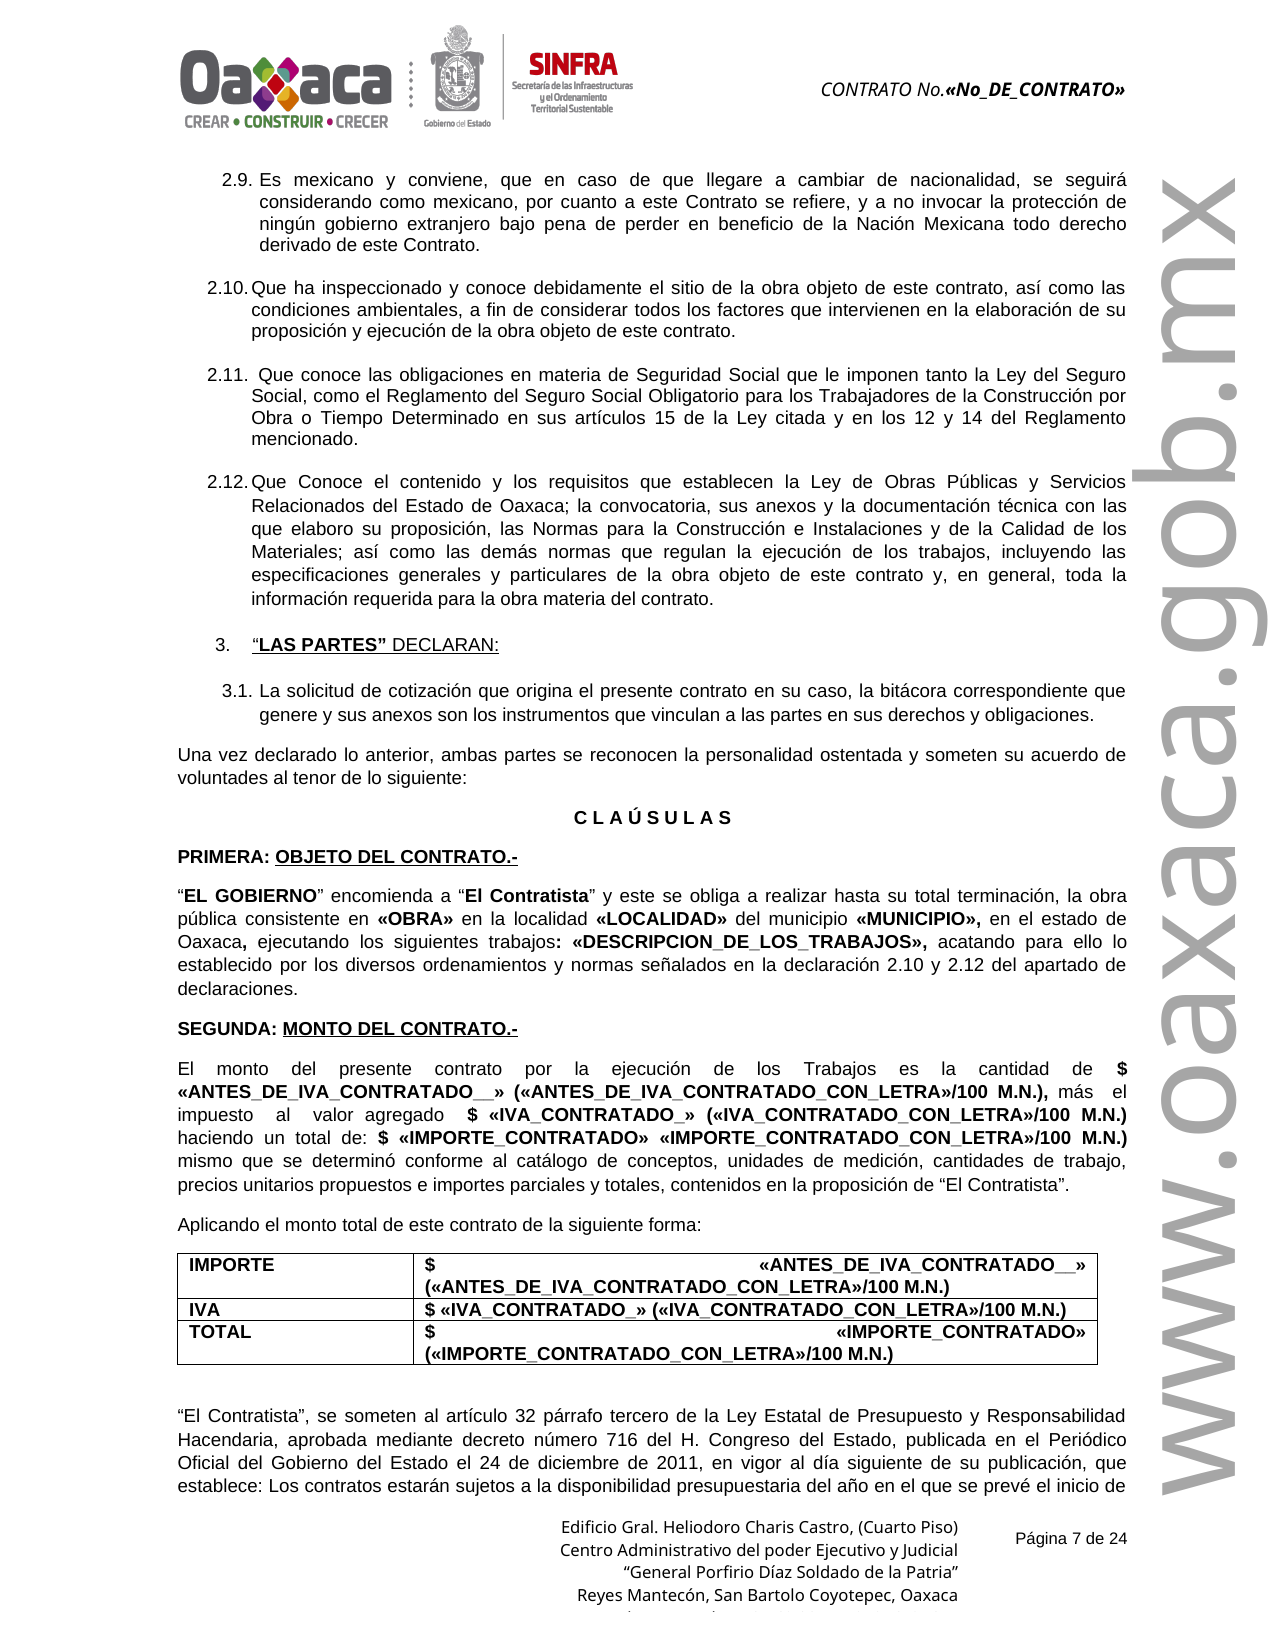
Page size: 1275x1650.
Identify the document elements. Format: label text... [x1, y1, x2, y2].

text SEGUNDA: MONTO DEL CONTRATO.- [177, 1017, 1127, 1039]
list Es mexicano y conviene, que en caso de que llegare a cambiar de nacionalidad, se seguirá considerando como mexicano, por cuanto a este Contrato se refiere, y a no invocar la protección de ningún gobierno extranjero bajo pena de perder en beneficio de la Nación Mexicana todo derecho derivado de este Contrato. [222, 169, 1127, 256]
list Que conoce las obligaciones en materia de Seguridad Social que le imponen tanto la Ley del Seguro Social, como el Reglamento del Seguro Social Obligatorio para los Trabajadores de la Construcción por Obra o Tiempo Determinado en sus artículos 15 de la Ley citada y en los 12 y 14 del Reglamento mencionado. [207, 363, 1127, 449]
text C L A Ú S U L A S [177, 806, 1127, 828]
table_header IMPORTE [178, 1254, 413, 1297]
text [177, 1405, 1127, 1496]
table_cell TOTAL [178, 1321, 413, 1364]
text Una vez declarado lo anterior, ambas partes se reconocen la personalidad ostentada y someten su acuerdo de voluntades al tenor de lo siguiente: [177, 743, 1127, 788]
text El monto del presente contrato por la ejecución de los Trabajos es la cantidad de $ «ANTES_DE_IVA_CONTRATADO__» («ANTES_DE_IVA_CONTRATADO_CON_LETRA»/100 M.N.), más el impuesto al valor agregado $ «IVA_CONTRATADO_» («IVA_CONTRATADO_CON_LETRA»/100 M.N.) haciendo un total de: $ «IMPORTE_CONTRATADO» «IMPORTE_CONTRATADO_CON_LETRA»/100 M.N.) mismo que se determinó conforme al catálogo de conceptos, unidades de medición, cantidades de trabajo, precios unitarios propuestos e importes parciales y totales, contenidos en la proposición de “El Contratista”. [177, 1057, 1127, 1195]
list La solicitud de cotización que origina el presente contrato en su caso, la bitácora correspondiente que genere y sus anexos son los instrumentos que vinculan a las partes en sus derechos y obligaciones. [222, 680, 1127, 725]
table_cell $ «IMPORTE_CONTRATADO» («IMPORTE_CONTRATADO_CON_LETRA»/100 M.N.) [414, 1321, 1097, 1364]
table_cell $ «IVA_CONTRATADO_» («IVA_CONTRATADO_CON_LETRA»/100 M.N.) [414, 1299, 1097, 1320]
text Aplicando el monto total de este contrato de la siguiente forma: [177, 1213, 1127, 1235]
list Que Conoce el contenido y los requisitos que establecen la Ley de Obras Públicas y Servicios Relacionados del Estado de Oaxaca; la convocatoria, sus anexos y la documentación técnica con las que elaboro su proposición, las Normas para la Construcción e Instalaciones y de la Calidad de los Materiales; así como las demás normas que regulan la ejecución de los trabajos, incluyendo las especificaciones generales y particulares de la obra objeto de este contrato y, en general, toda la información requerida para la obra materia del contrato. [207, 471, 1127, 609]
table_header $ «ANTES_DE_IVA_CONTRATADO__» («ANTES_DE_IVA_CONTRATADO_CON_LETRA»/100 M.N.) [414, 1254, 1097, 1297]
list “LAS PARTES” DECLARAN: [215, 634, 1127, 655]
text PRIMERA: OBJETO DEL CONTRATO.- [177, 846, 1127, 868]
list Que ha inspeccionado y conoce debidamente el sitio de la obra objeto de este contrato, así como las condiciones ambientales, a fin de considerar todos los factores que intervienen en la elaboración de su proposición y ejecución de la obra objeto de este contrato. [207, 277, 1127, 342]
picture [154, 17, 659, 131]
table_cell IVA [178, 1299, 413, 1320]
text “EL GOBIERNO” encomienda a “El Contratista” y este se obliga a realizar hasta su total terminación, la obra pública consistente en «OBRA» en la localidad «LOCALIDAD» del municipio «MUNICIPIO», en el estado de Oaxaca, ejecutando los siguientes trabajos: «DESCRIPCION_DE_LOS_TRABAJOS», acatando para ello lo establecido por los diversos ordenamientos y normas señalados en la declaración 2.10 y 2.12 del apartado de declaraciones. [177, 884, 1127, 999]
